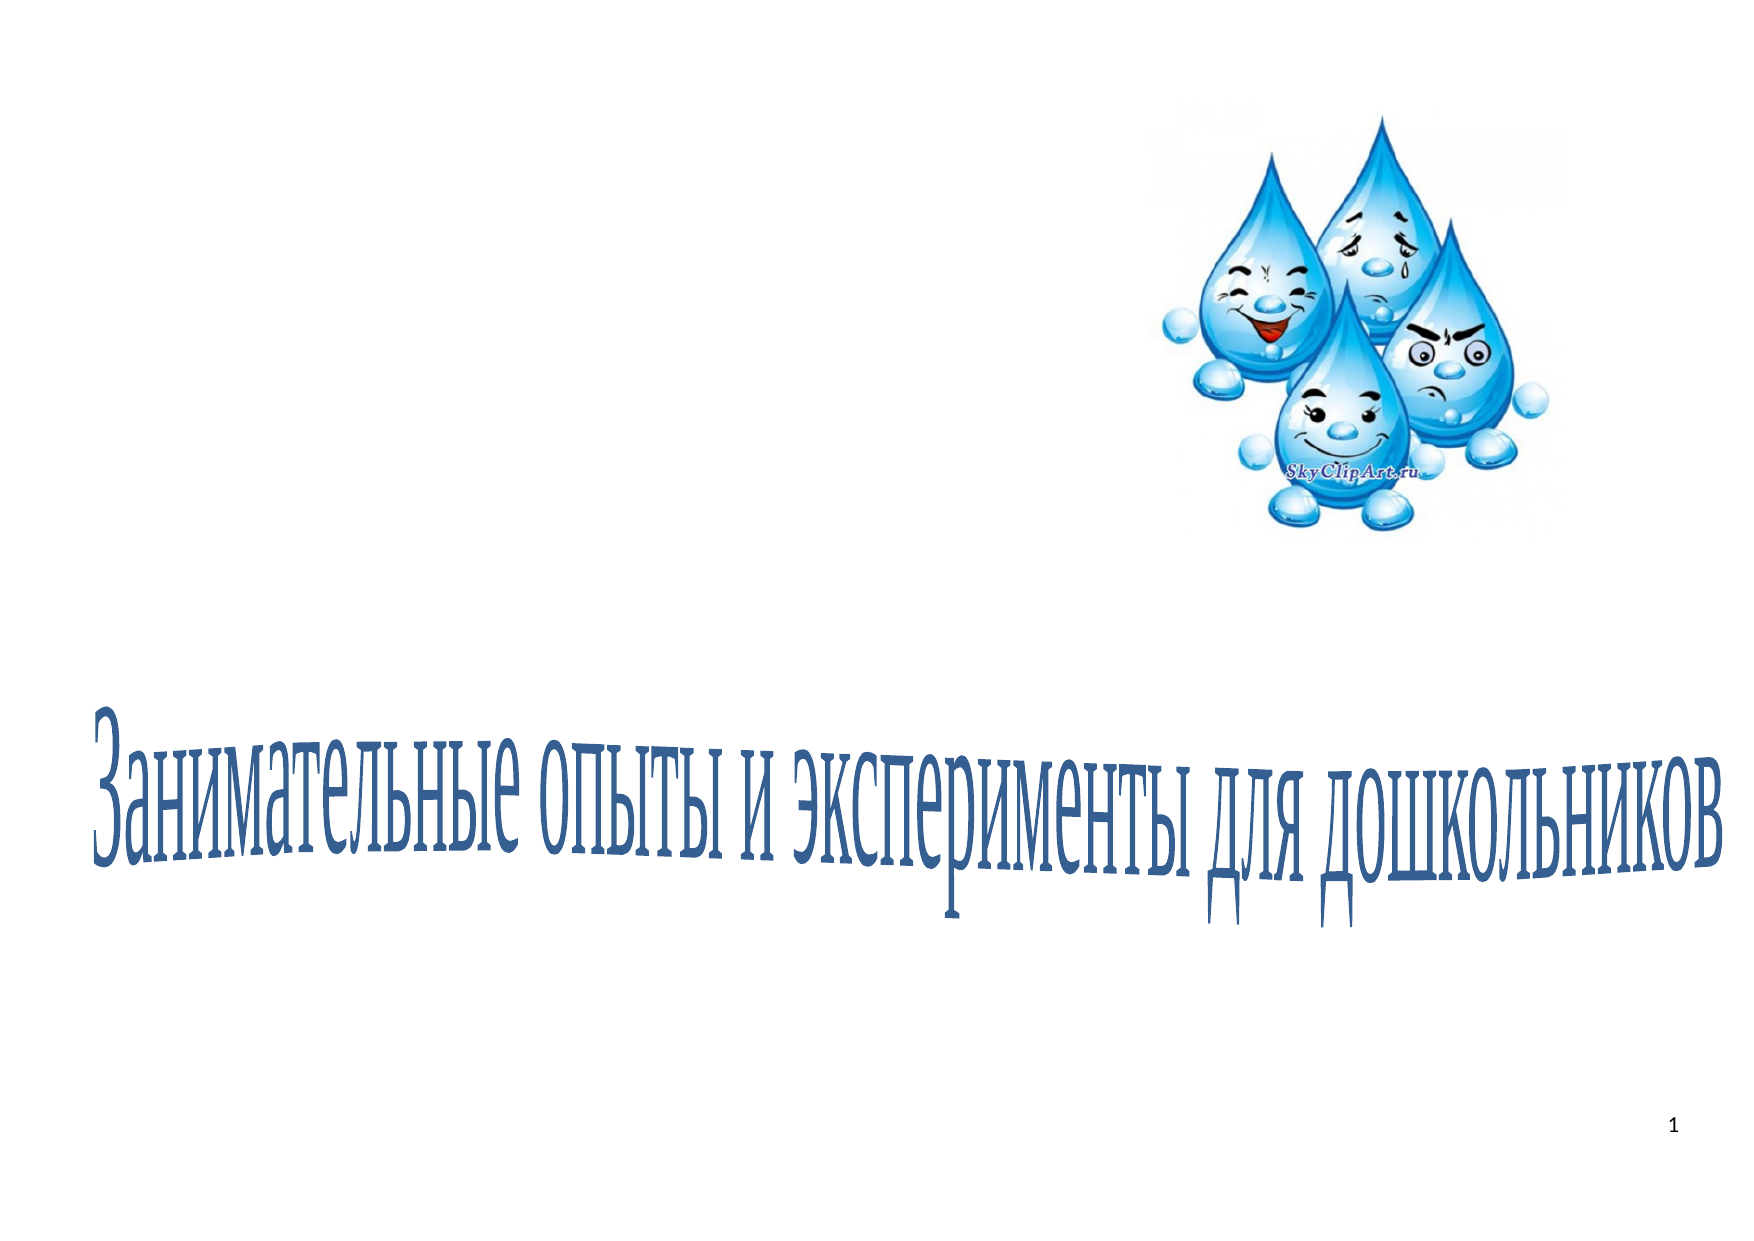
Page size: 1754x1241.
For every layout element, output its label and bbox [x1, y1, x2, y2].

picture [1150, 101, 1563, 540]
